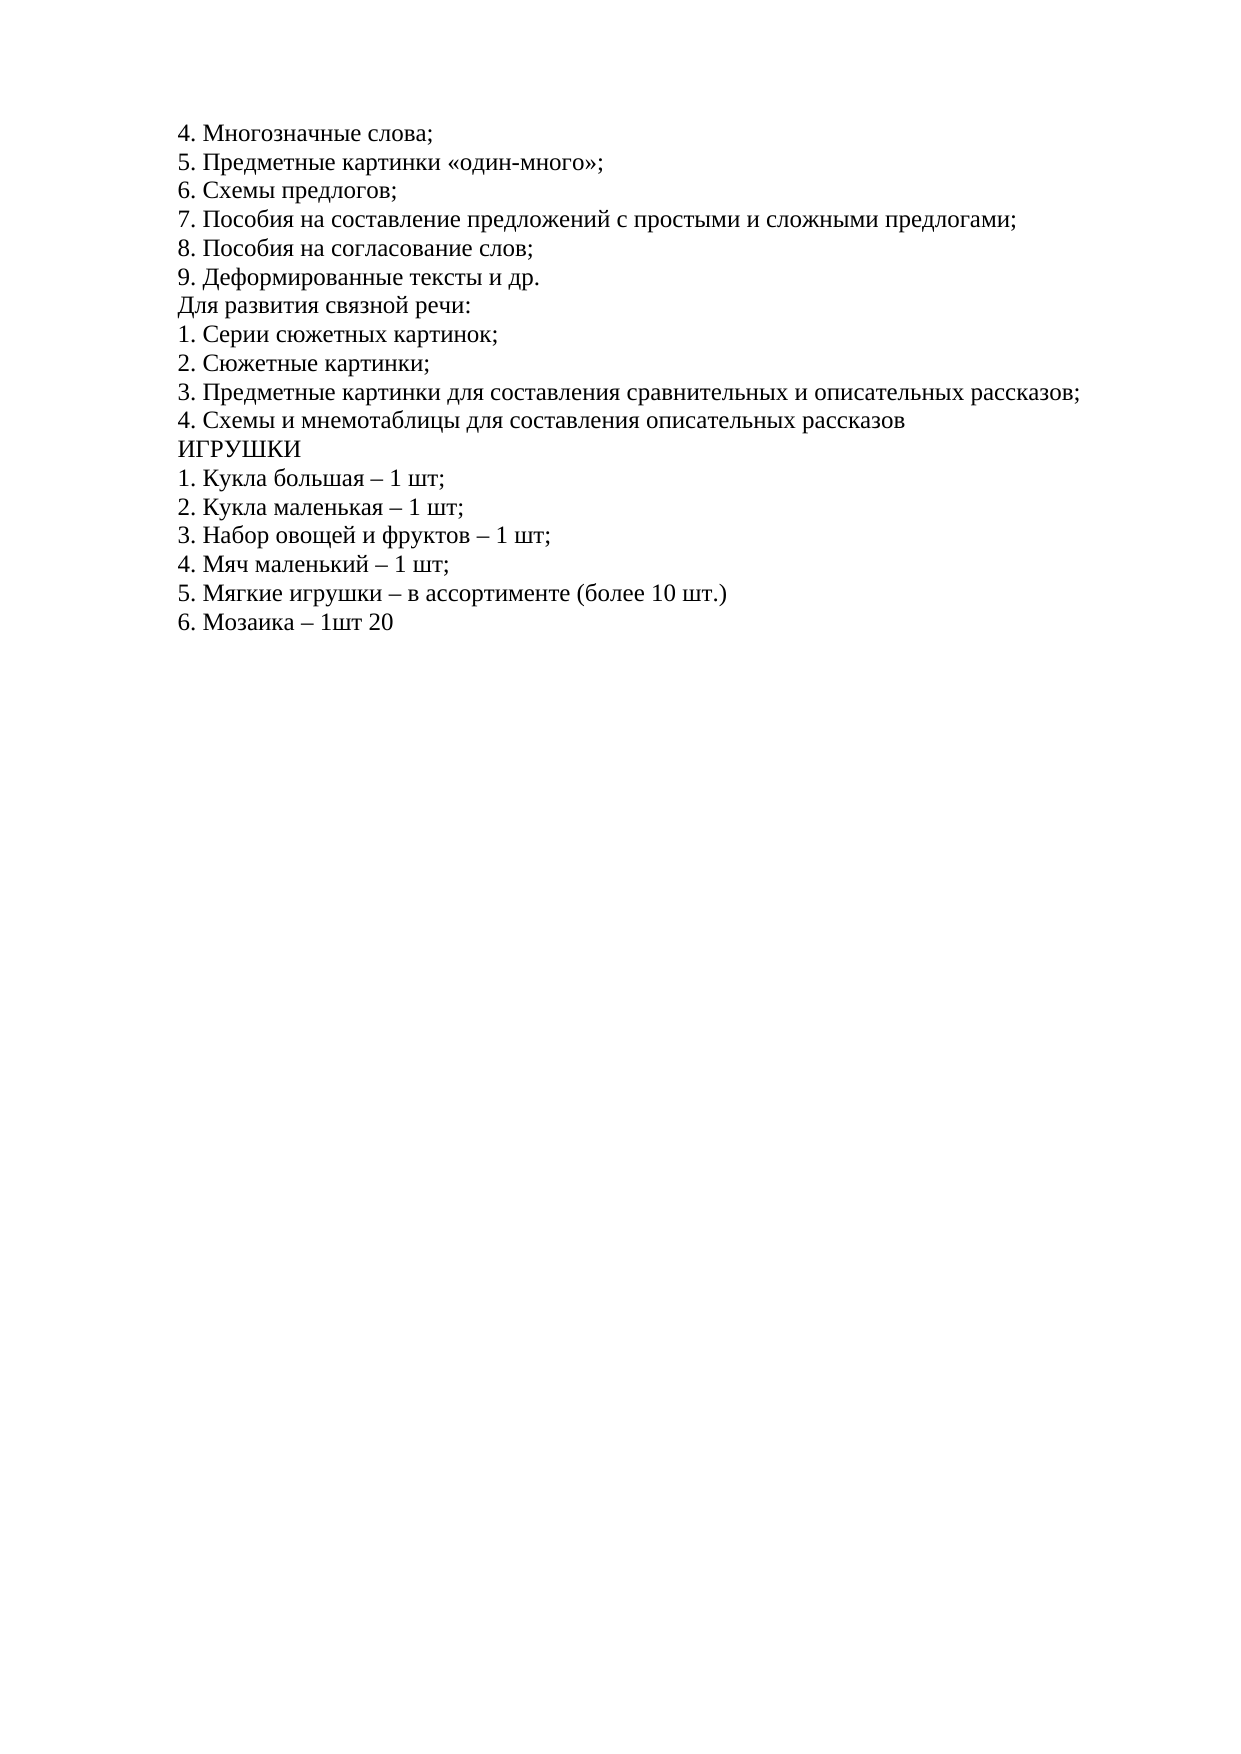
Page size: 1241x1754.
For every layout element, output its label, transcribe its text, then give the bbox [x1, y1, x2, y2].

text 2. Сюжетные картинки; [177, 348, 1152, 377]
text 6. Мозаика – 1шт 20 [177, 607, 1152, 636]
text 5. Предметные картинки «один-много»; [177, 147, 1152, 176]
text 4. Схемы и мнемотаблицы для составления описательных рассказов [177, 406, 1152, 434]
text 3. Набор овощей и фруктов – 1 шт; [177, 521, 1152, 549]
text 4. Многозначные слова; [177, 118, 1152, 147]
text ИГРУШКИ [177, 434, 1152, 463]
text 6. Схемы предлогов; [177, 176, 1152, 204]
text 7. Пособия на составление предложений с простыми и сложными предлогами; [177, 204, 1152, 233]
text 2. Кукла маленькая – 1 шт; [177, 492, 1152, 521]
text 5. Мягкие игрушки – в ассортименте (более 10 шт.) [177, 578, 1152, 607]
text 1. Серии сюжетных картинок; [177, 319, 1152, 348]
text 3. Предметные картинки для составления сравнительных и описательных рассказов; [177, 377, 1152, 406]
text 1. Кукла большая – 1 шт; [177, 463, 1152, 492]
text 8. Пособия на согласование слов; [177, 233, 1152, 262]
text 4. Мяч маленький – 1 шт; [177, 549, 1152, 578]
text Для развития связной речи: [177, 291, 1152, 319]
text 9. Деформированные тексты и др. [177, 262, 1152, 291]
